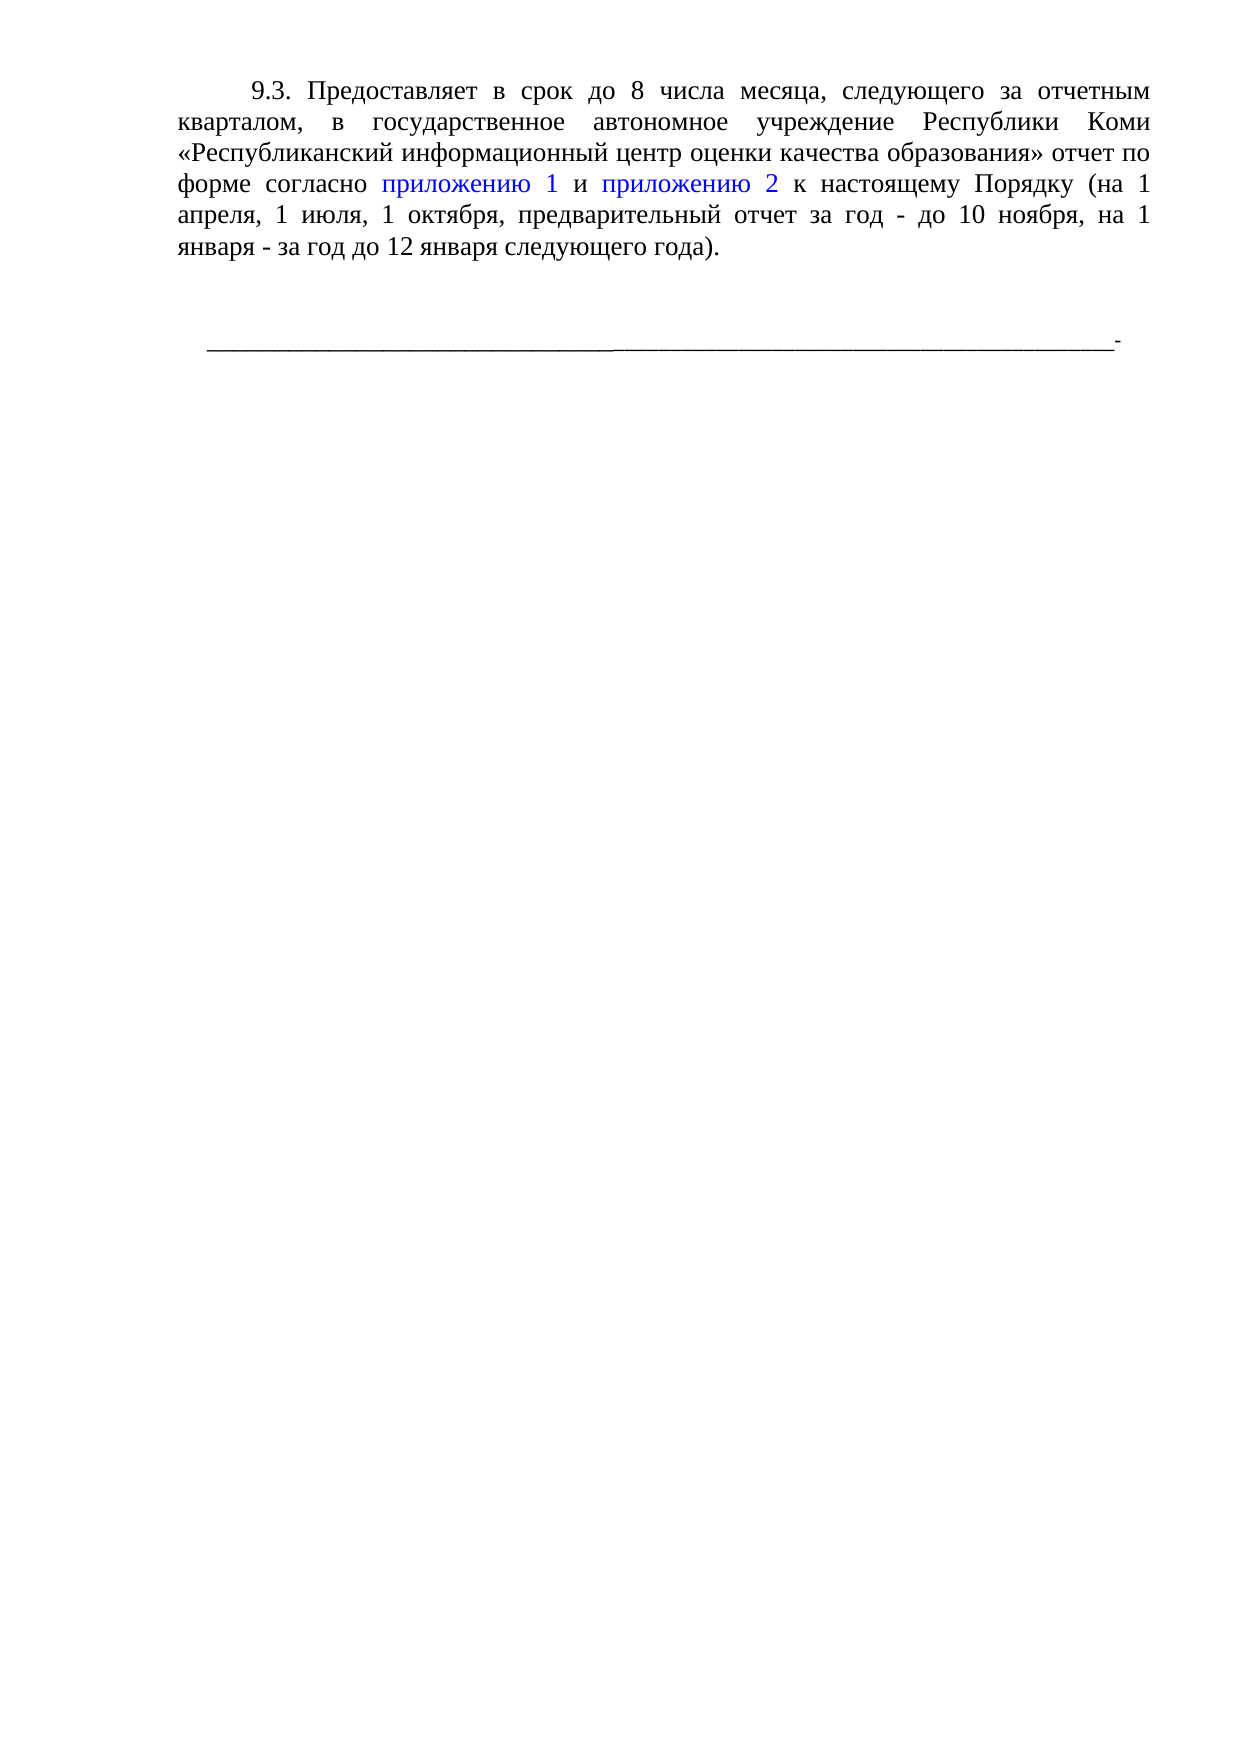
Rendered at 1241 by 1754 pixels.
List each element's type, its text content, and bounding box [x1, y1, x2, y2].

text __________________________________________________________________________- [177, 323, 1152, 354]
text 9.3. Предоставляет в срок до 8 числа месяца, следующего за отчетным кварталом, в государственное автономное учреждение Республики Коми «Республиканский информационный центр оценки качества образования» отчет по форме согласно приложению 1 и приложению 2 к настоящему Порядку (на 1 апреля, 1 июля, 1 октября, предварительный отчет за год - до 10 ноября, на 1 января - за год до 12 января следующего года). [177, 74, 1152, 261]
